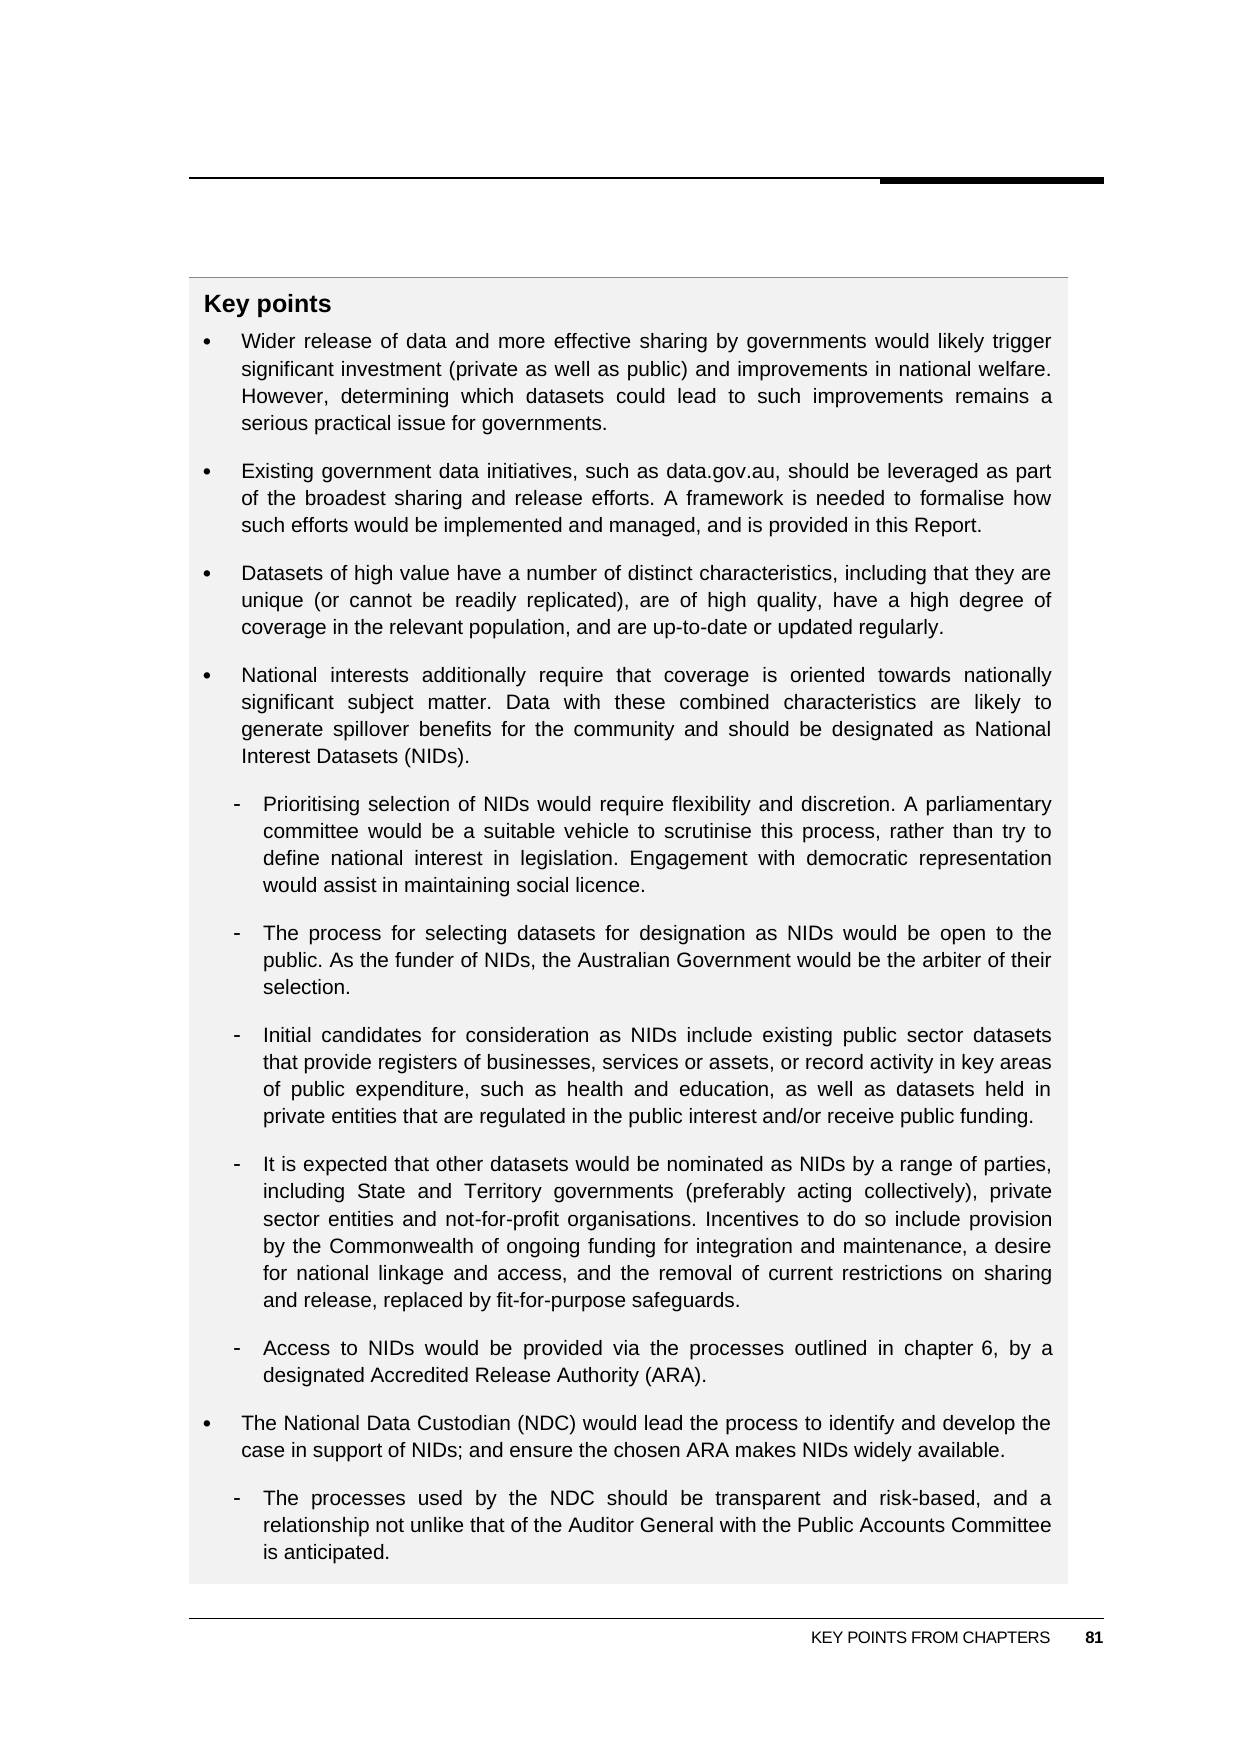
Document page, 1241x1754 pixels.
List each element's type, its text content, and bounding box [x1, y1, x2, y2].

table_header Key points [189, 278, 1068, 318]
